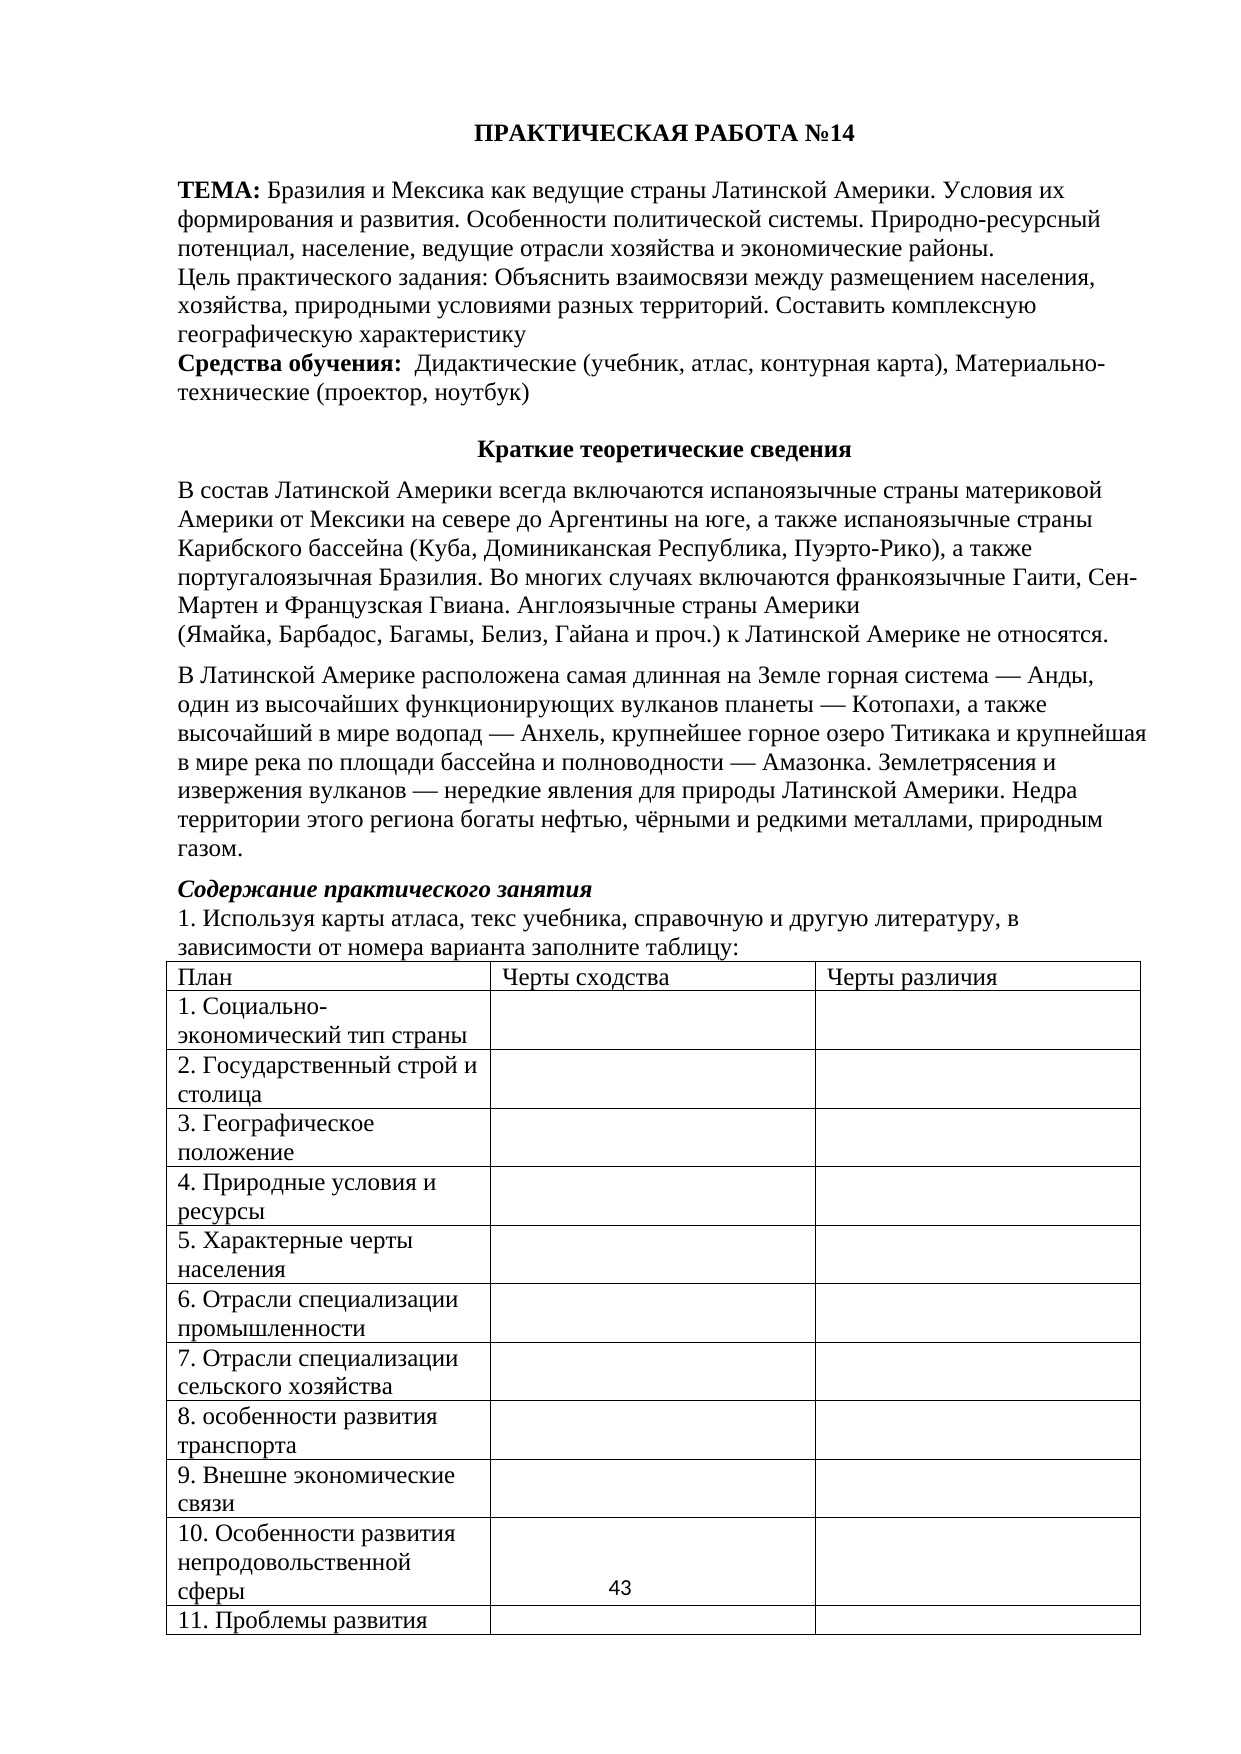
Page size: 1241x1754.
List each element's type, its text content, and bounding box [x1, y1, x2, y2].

table_cell [491, 1050, 815, 1107]
table_cell 10. Особенности развития непродовольственной сферы [167, 1518, 490, 1604]
table_cell [491, 1518, 815, 1604]
text ТЕМА: Бразилия и Мексика как ведущие страны Латинской Америки. Условия их формирования и развития. Особенности политической системы. Природно-ресурсный потенциал, население, ведущие отрасли хозяйства и экономические районы. [177, 176, 1152, 262]
table_cell [816, 991, 1140, 1049]
table_header Черты сходства [491, 962, 815, 990]
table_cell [167, 1606, 490, 1634]
table_cell [491, 1460, 815, 1517]
text Цель практического задания: Объяснить взаимосвязи между размещением населения, хозяйства, природными условиями разных территорий. Составить комплексную географическую характеристику [177, 262, 1152, 348]
table_cell [816, 1401, 1140, 1459]
table_cell [491, 1167, 815, 1224]
table_cell [491, 1401, 815, 1459]
table_cell [491, 1343, 815, 1400]
table_cell [491, 1109, 815, 1166]
table_cell [491, 991, 815, 1049]
text ПРАКТИЧЕСКАЯ РАБОТА №14 [177, 118, 1152, 147]
table_cell 3. Географическое положение [167, 1109, 490, 1166]
table_header Черты различия [816, 962, 1140, 990]
table_cell [816, 1343, 1140, 1400]
table_cell [816, 1606, 1140, 1634]
table_cell 7. Отрасли специализации сельского хозяйства [167, 1343, 490, 1400]
table_cell [816, 1460, 1140, 1517]
table_cell [816, 1109, 1140, 1166]
text В состав Латинской Америки всегда включаются испаноязычные страны материковой Америки от Мексики на севере до Аргентины на юге, а также испаноязычные страны Карибского бассейна (Куба, Доминиканская Республика, Пуэрто-Рико), а также португалоязычная Бразилия. Во многих случаях включаются франкоязычные Гаити, Сен-Мартен и Французская Гвиана. Англоязычные страны Америки (Ямайка, Барбадос, Багамы, Белиз, Гайана и проч.) к Латинской Америке не относятся. [177, 476, 1152, 648]
table_cell [491, 1606, 815, 1634]
table_cell [816, 1167, 1140, 1224]
text Краткие теоретические сведения [177, 434, 1152, 463]
text Средства обучения: Дидактические (учебник, атлас, контурная карта), Материально-технические (проектор, ноутбук) [177, 348, 1152, 406]
table_cell 4. Природные условия и ресурсы [167, 1167, 490, 1224]
table_cell 2. Государственный строй и столица [167, 1050, 490, 1107]
text 1. Используя карты атласа, текс учебника, справочную и другую литературу, в зависимости от номера варианта заполните таблицу: [177, 903, 1152, 961]
table_cell [816, 1518, 1140, 1604]
table_cell [816, 1226, 1140, 1283]
text В Латинской Америке расположена самая длинная на Земле горная система — Анды, один из высочайших функционирующих вулканов планеты — Котопахи, а также высочайший в мире водопад — Анхель, крупнейшее горное озеро Титикака и крупнейшая в мире река по площади бассейна и полноводности — Амазонка. Землетрясения и извержения вулканов — нередкие явления для природы Латинской Америки. Недра территории этого региона богаты нефтью, чёрными и редкими металлами, природным газом. [177, 661, 1152, 862]
table_cell 6. Отрасли специализации промышленности [167, 1284, 490, 1342]
text Содержание практического занятия [177, 874, 1152, 903]
table_cell [816, 1284, 1140, 1342]
table_cell [816, 1050, 1140, 1107]
table_cell [491, 1226, 815, 1283]
table_cell 5. Характерные черты населения [167, 1226, 490, 1283]
table_cell 1. Социально-экономический тип страны [167, 991, 490, 1049]
table_cell 8. особенности развития транспорта [167, 1401, 490, 1459]
table_header План [167, 962, 490, 990]
table_cell [491, 1284, 815, 1342]
table_cell 9. Внешне экономические связи [167, 1460, 490, 1517]
